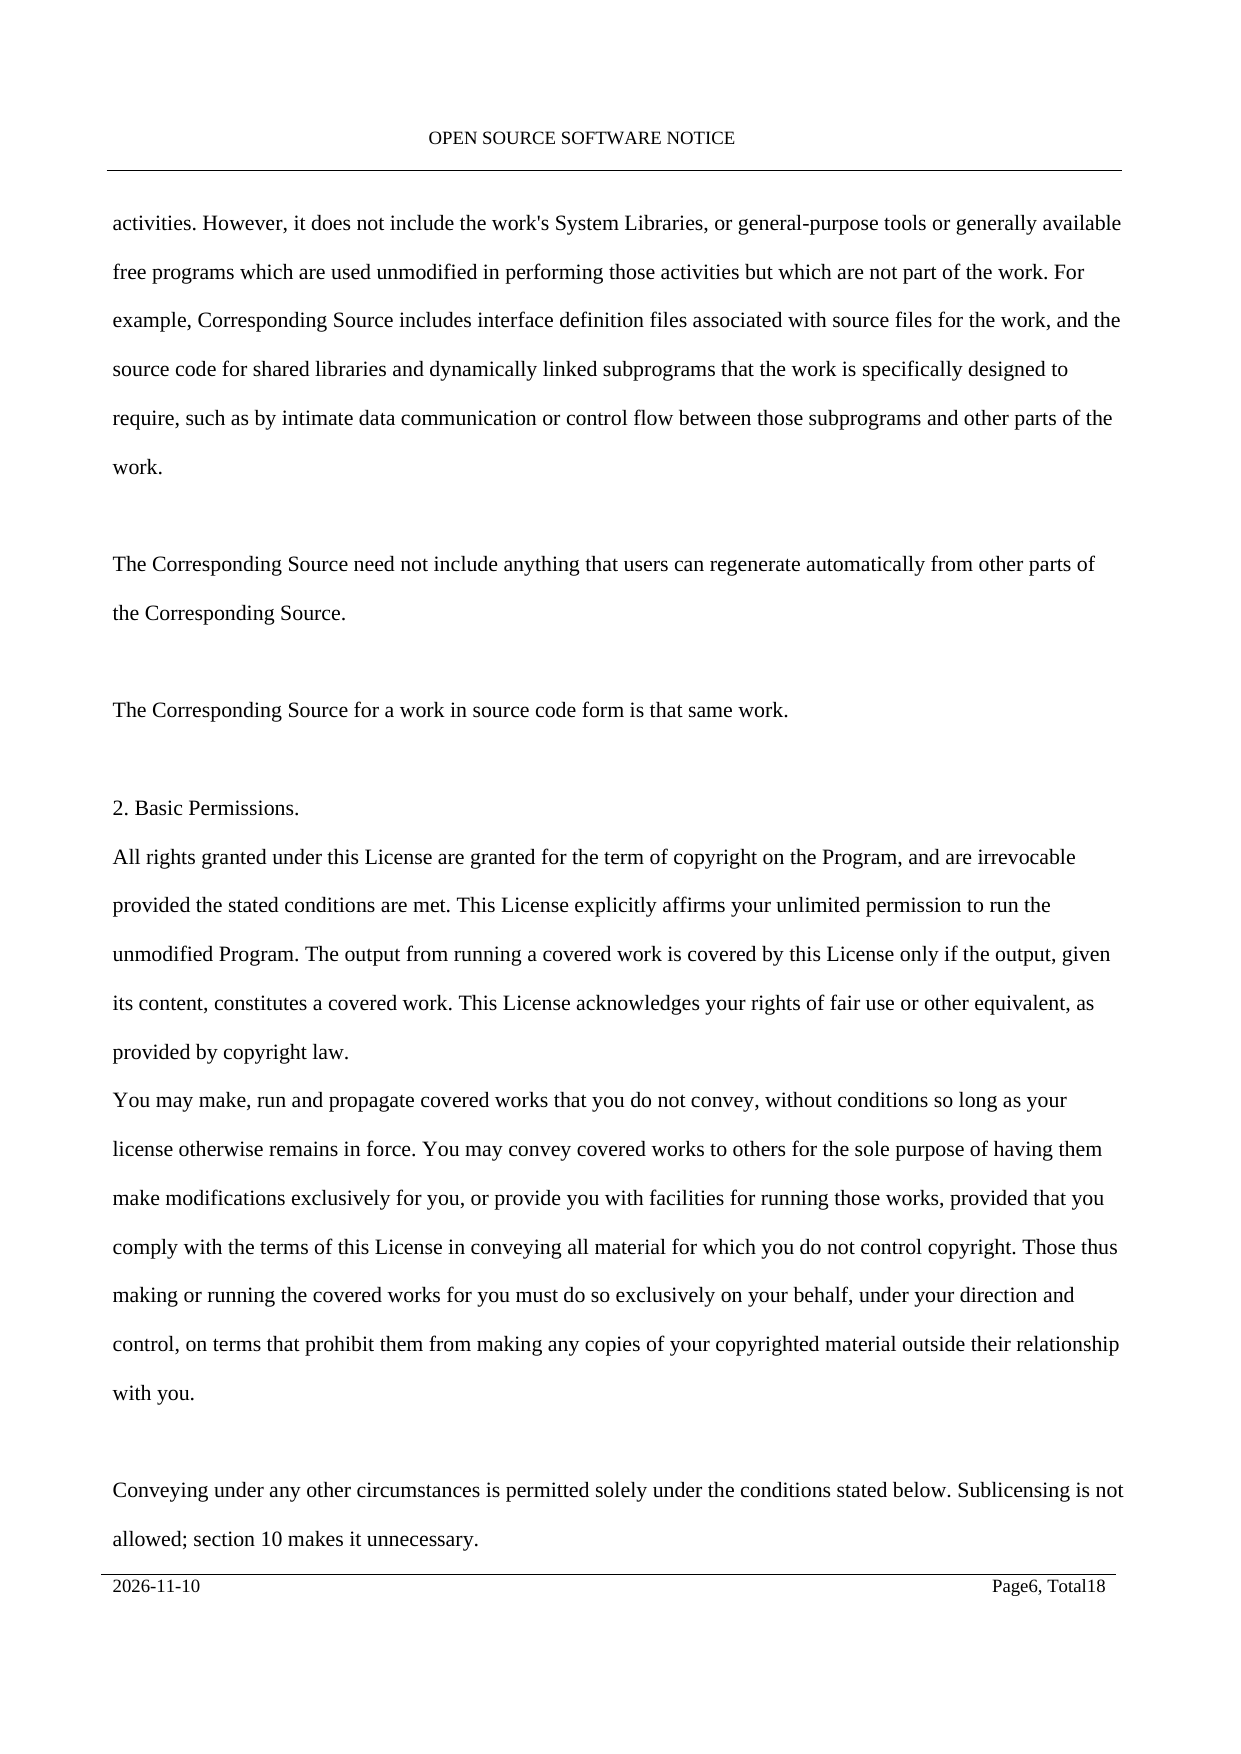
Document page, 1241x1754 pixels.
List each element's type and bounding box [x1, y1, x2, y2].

text [112, 206, 1128, 1555]
